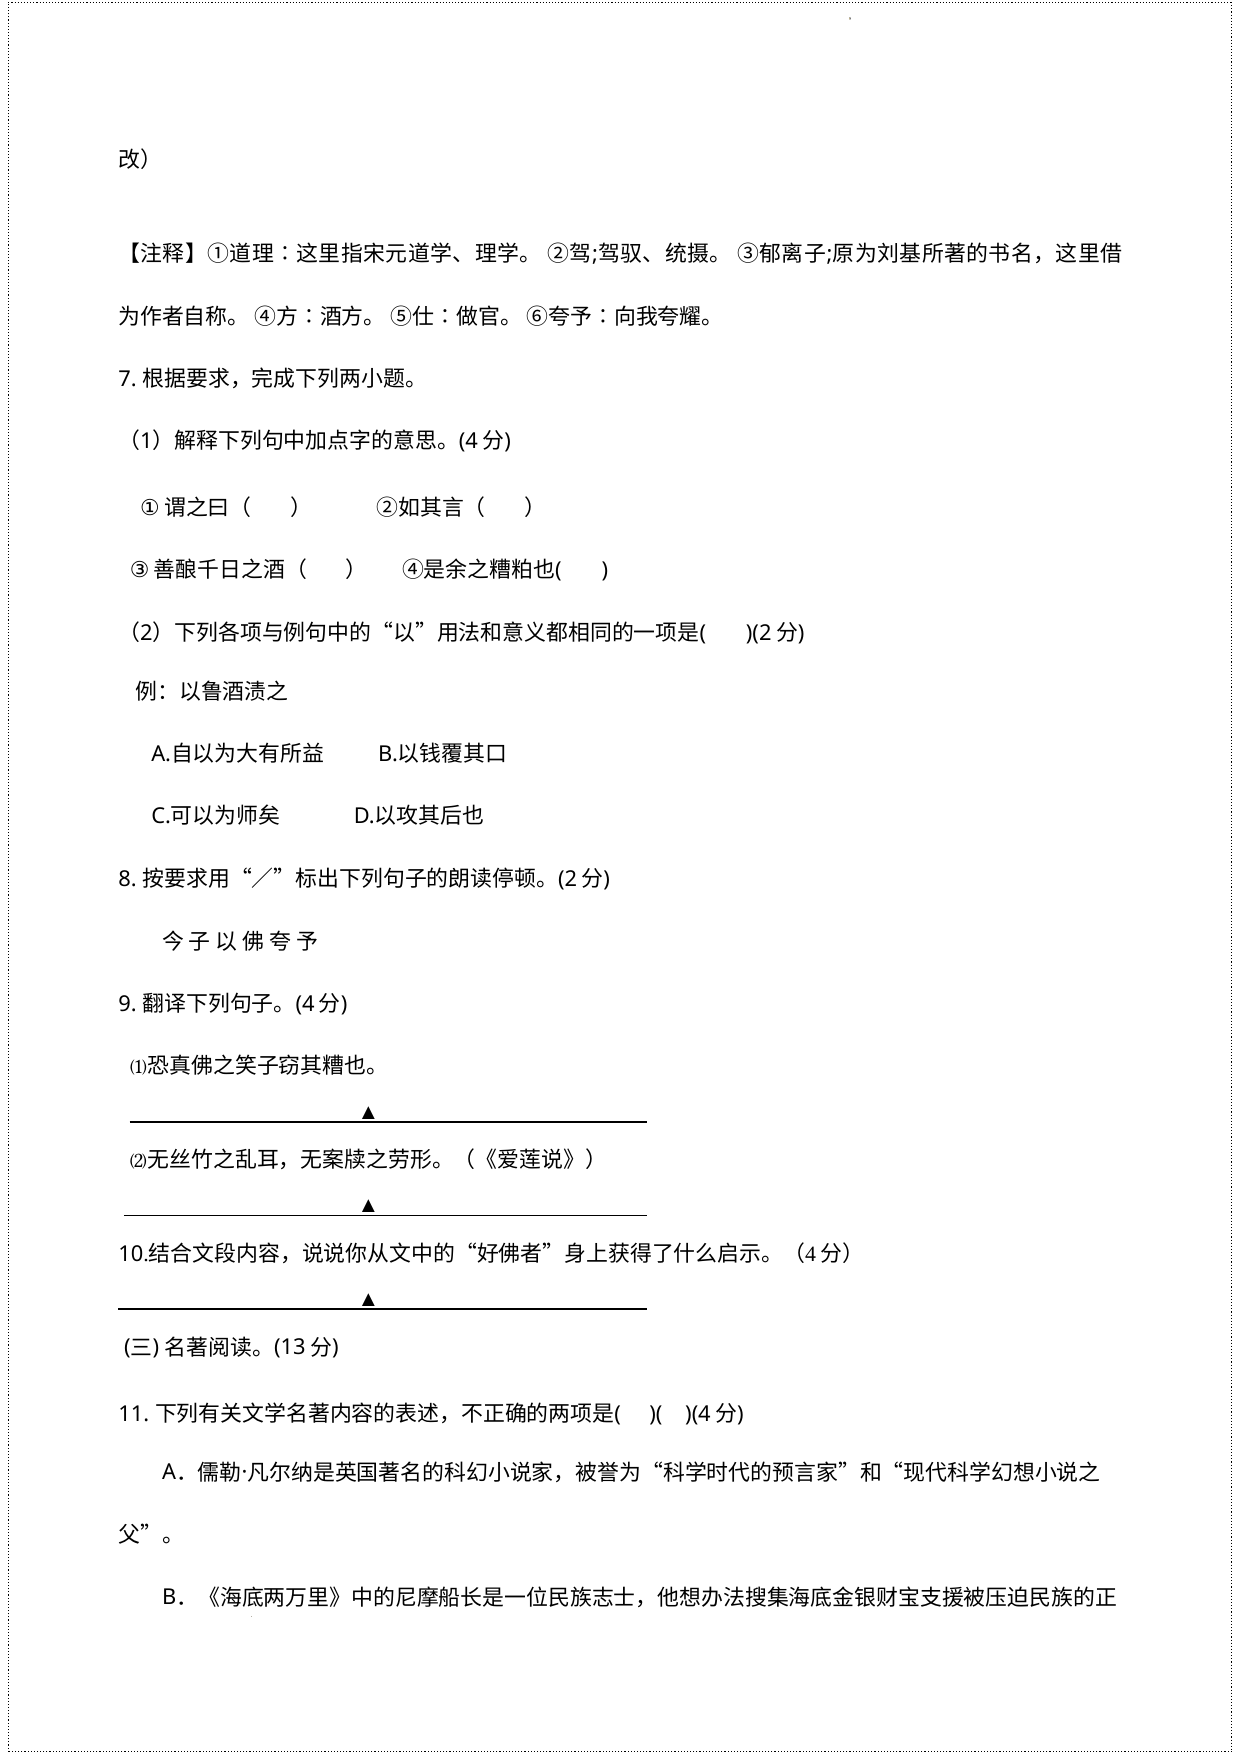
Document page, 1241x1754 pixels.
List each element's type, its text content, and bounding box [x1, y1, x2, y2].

text C.可以为师矣 D.以攻其后也 [118, 783, 1122, 846]
text 11. 下列有关文学名著内容的表述，不正确的两项是( )( )(4分) [118, 1377, 1122, 1439]
text 今 子 以 佛 夸 予 [118, 908, 1122, 971]
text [118, 1564, 1122, 1627]
text ⑴恐真佛之笑子窃其糟也。 [118, 1033, 1122, 1096]
text （节选自《郁离子》，有删改） [118, 127, 1122, 189]
text 例：以鲁酒渍之 [118, 658, 1122, 721]
text ▲ [118, 1096, 1122, 1127]
text ③善酿千日之酒（ ） ④是余之糟粕也( ) [118, 533, 1122, 596]
text ▲ [118, 1189, 1122, 1221]
text ▲ [118, 1283, 1122, 1314]
text (三) 名著阅读。(13分) [118, 1314, 1122, 1377]
text ⑵无丝竹之乱耳，无案牍之劳形。（《爱莲说》） [118, 1127, 1122, 1189]
text A．儒勒·凡尔纳是英国著名的科幻小说家，被誉为“科学时代的预言家”和“现代科学幻想小说之父”。 [118, 1439, 1122, 1564]
text 7. 根据要求，完成下列两小题。 [118, 346, 1122, 408]
text 【注释】①道理∶这里指宋元道学、理学。 ②驾;驾驭、统摄。 ③郁离子;原为刘基所著的书名，这里借为作者自称。 ④方∶酒方。 ⑤仕∶做官。 ⑥夸予∶向我夸耀。 [118, 221, 1122, 346]
text ①谓之曰（ ） ②如其言（ ） [118, 471, 1122, 533]
text （1）解释下列句中加点字的意思。(4分) [118, 408, 1122, 471]
text 10.结合文段内容，说说你从文中的“好佛者”身上获得了什么启示。（4分） [118, 1221, 1122, 1283]
text 8. 按要求用“／”标出下列句子的朗读停顿。(2分) [118, 846, 1122, 908]
text 9. 翻译下列句子。(4分) [118, 971, 1122, 1033]
text （2）下列各项与例句中的“以”用法和意义都相同的一项是( )(2分) [118, 596, 1122, 658]
text A.自以为大有所益 B.以钱覆其口 [118, 721, 1122, 783]
